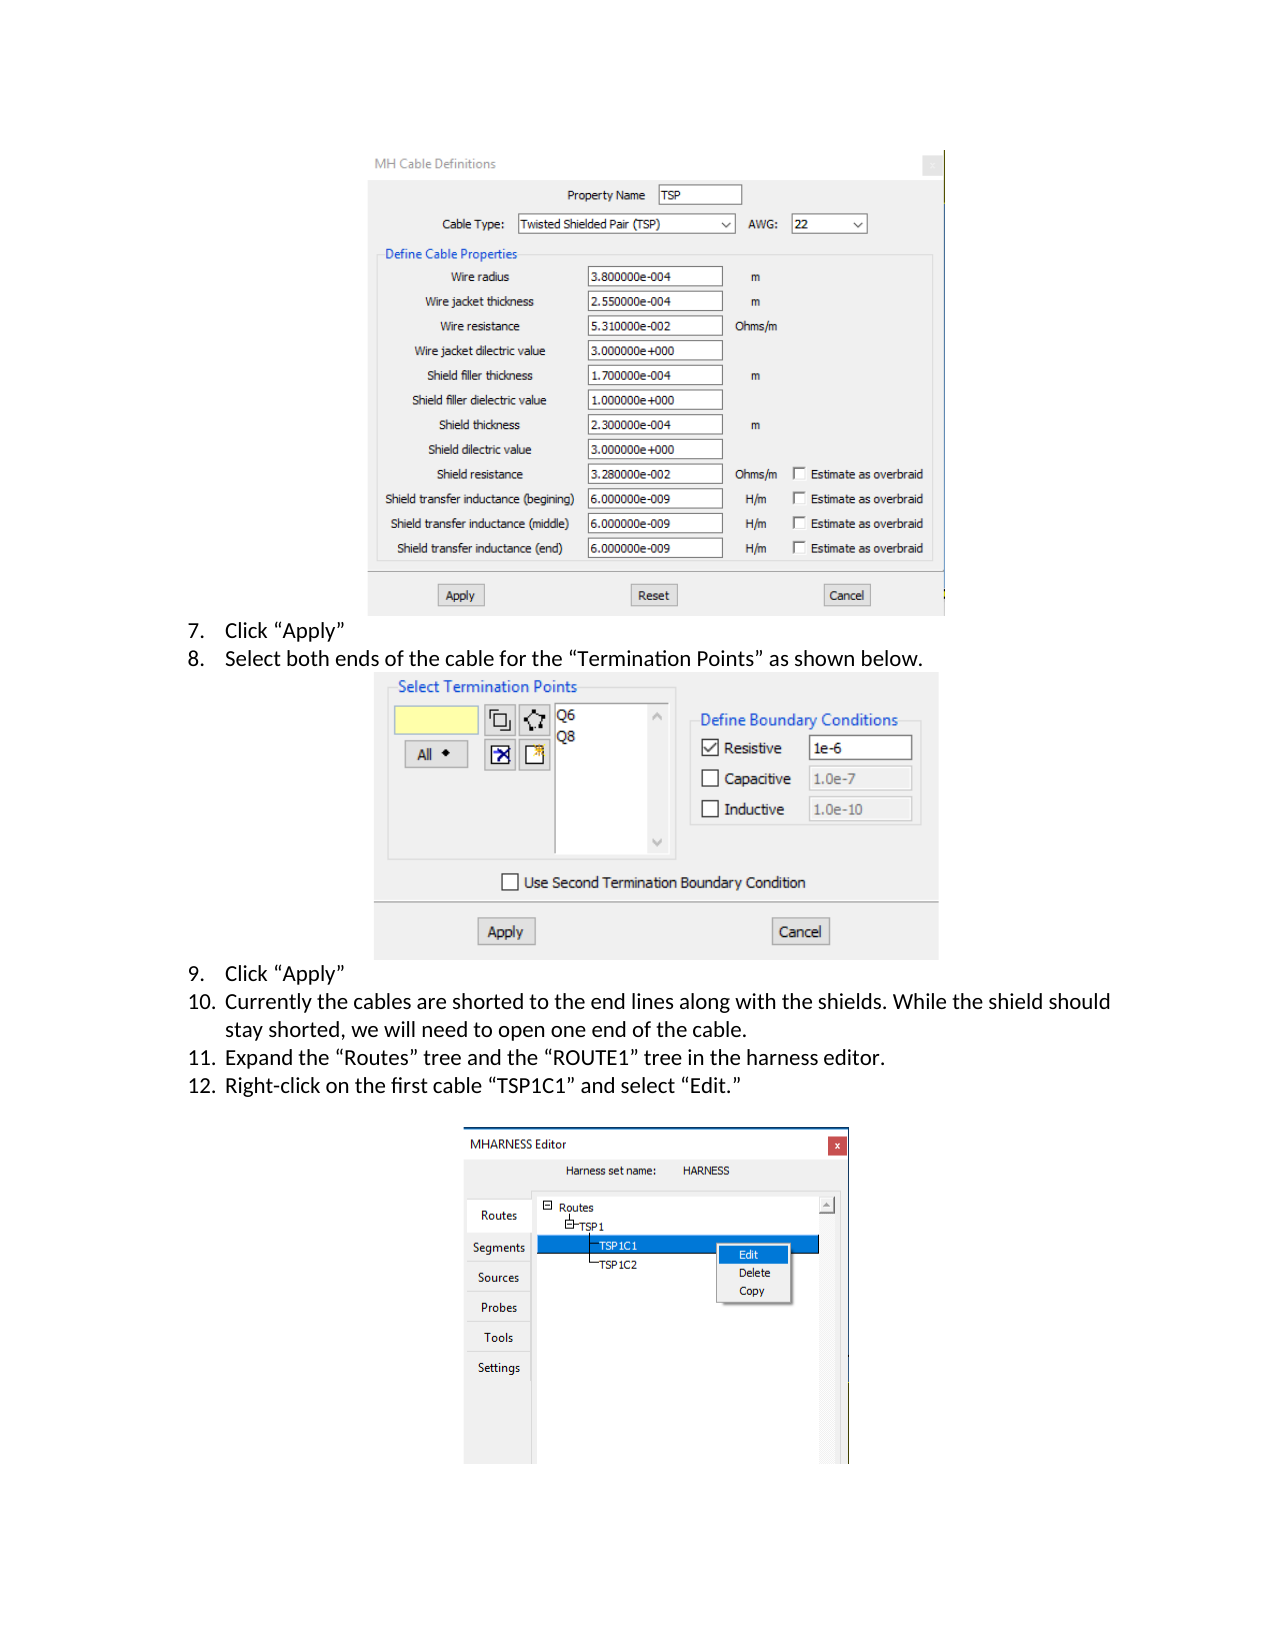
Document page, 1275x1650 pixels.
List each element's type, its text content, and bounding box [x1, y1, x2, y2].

list Currently the cables are shorted to the end lines along with the shields. While the shield should stay shorted, we will need to open one end of the cable. [187, 987, 1125, 1043]
list Select both ends of the cable for the “Termination Points” as shown below. [187, 644, 1125, 672]
picture [373, 672, 939, 960]
list Click “Apply” [187, 616, 1125, 644]
list Click “Apply” [187, 959, 1125, 987]
picture [367, 150, 945, 616]
list Expand the “Routes” tree and the “ROUTE1” tree in the harness editor. [187, 1043, 1125, 1071]
list Right-click on the first cable “TSP1C1” and select “Edit.” [187, 1071, 1125, 1099]
picture [463, 1127, 849, 1464]
